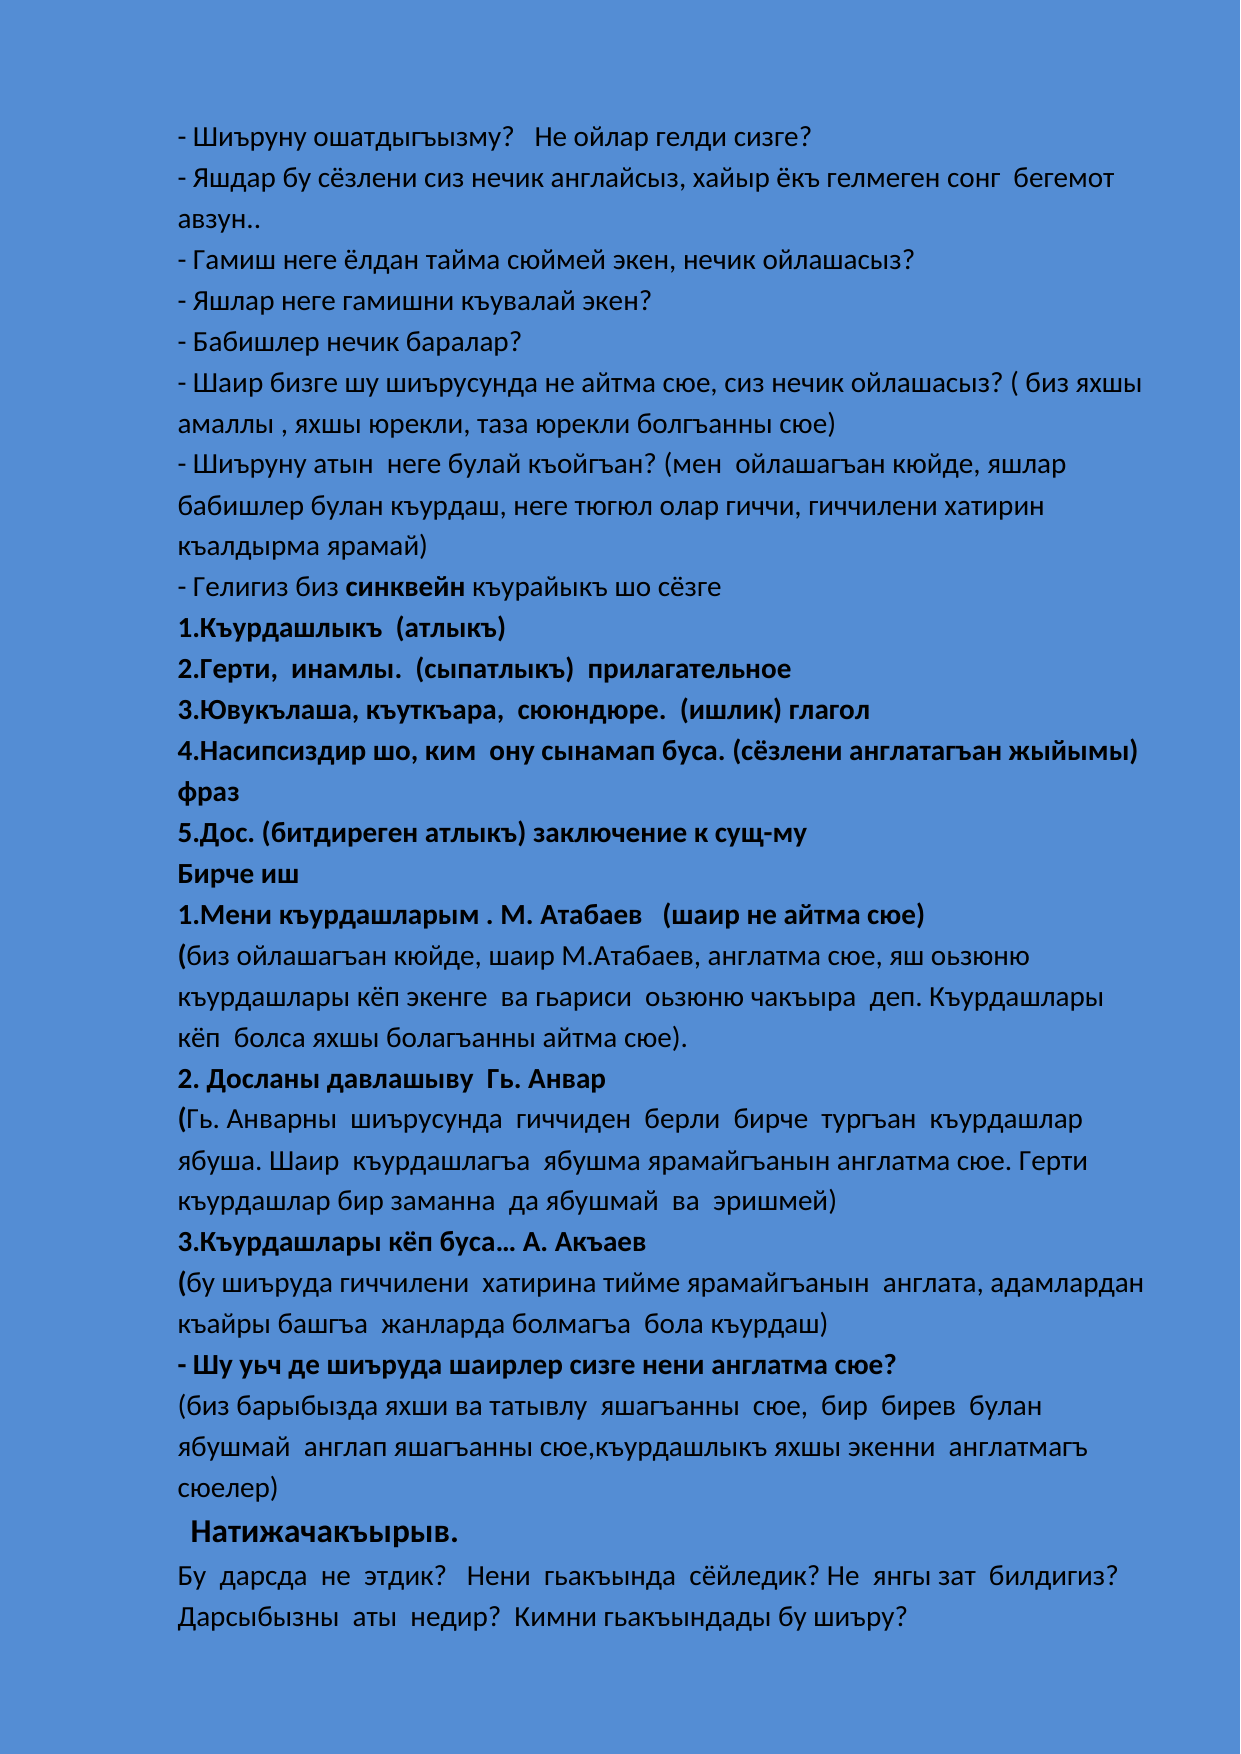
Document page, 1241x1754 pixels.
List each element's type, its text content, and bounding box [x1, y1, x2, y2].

text (Гь. Анварны шиърусунда гиччиден берли бирче тургъан къурдашлар ябуша. Шаир къурдашлагъа ябушма ярамайгъанын англатма сюе. Герти къурдашлар бир заманна да ябушмай ва эришмей) [177, 1101, 1152, 1218]
text Бу дарсда не этдик? Нени гьакъында сёйледик? Не янгы зат билдигиз? [177, 1557, 1152, 1592]
text - Шиъруну атын неге булай къойгъан? (мен ойлашагъан кюйде, яшлар бабишлер булан къурдаш, неге тюгюл олар гиччи, гиччилени хатирин къалдырма ярамай) [177, 446, 1152, 563]
text - Яшдар бу сёзлени сиз нечик англайсыз, хайыр ёкъ гелмеген сонг бегемот авзун.. [177, 159, 1152, 236]
text 4.Насипсиздир шо, ким ону сынамап буса. (сёзлени англатагъан жыйымы) фраз [177, 732, 1152, 809]
text - Гелигиз биз синквейн къурайыкъ шо сёзге [177, 568, 1152, 604]
text - Бабишлер нечик баралар? [177, 323, 1152, 358]
text 3.Къурдашлары кёп буса… А. Акъаев [177, 1223, 1152, 1259]
text - Яшлар неге гамишни къувалай экен? [177, 282, 1152, 317]
text 2. Досланы давлашыву Гь. Анвар [177, 1060, 1152, 1095]
text Дарсыбызны аты недир? Кимни гьакъындады бу шиъру? [177, 1598, 1152, 1633]
text - Шаир бизге шу шиърусунда не айтма сюе, сиз нечик ойлашасыз? ( биз яхшы амаллы , яхшы юрекли, таза юрекли болгъанны сюе) [177, 364, 1152, 440]
text 2.Герти, инамлы. (сыпатлыкъ) прилагательное [177, 650, 1152, 686]
text - Шиъруну ошатдыгъызму? Не ойлар гелди сизге? [177, 118, 1152, 154]
text Бирче иш [177, 855, 1152, 891]
text (биз ойлашагъан кюйде, шаир М.Атабаев, англатма сюе, яш оьзюню къурдашлары кёп экенге ва гьариси оьзюню чакъыра деп. Къурдашлары кёп болса яхшы болагъанны айтма сюе). [177, 937, 1152, 1054]
text 3.Ювукълаша, къуткъара, сююндюре. (ишлик) глагол [177, 691, 1152, 727]
text (биз барыбызда яхши ва татывлу яшагъанны сюе, бир бирев булан ябушмай англап яшагъанны сюе,къурдашлыкъ яхшы экенни англатмагъ сюелер) [177, 1387, 1152, 1505]
text 1.Къурдашлыкъ (атлыкъ) [177, 609, 1152, 645]
text - Шу уьч де шиъруда шаирлер сизге нени англатма сюе? [177, 1346, 1152, 1382]
text 1.Мени къурдашларым . М. Атабаев (шаир не айтма сюе) [177, 896, 1152, 932]
text 5.Дос. (битдиреген атлыкъ) заключение к сущ-му [177, 814, 1152, 850]
text - Гамиш неге ёлдан тайма сюймей экен, нечик ойлашасыз? [177, 241, 1152, 277]
text (бу шиъруда гиччилени хатирина тийме ярамайгъанын англата, адамлардан къайры башгъа жанларда болмагъа бола къурдаш) [177, 1264, 1152, 1341]
text Натижачакъырыв. [177, 1510, 1152, 1551]
